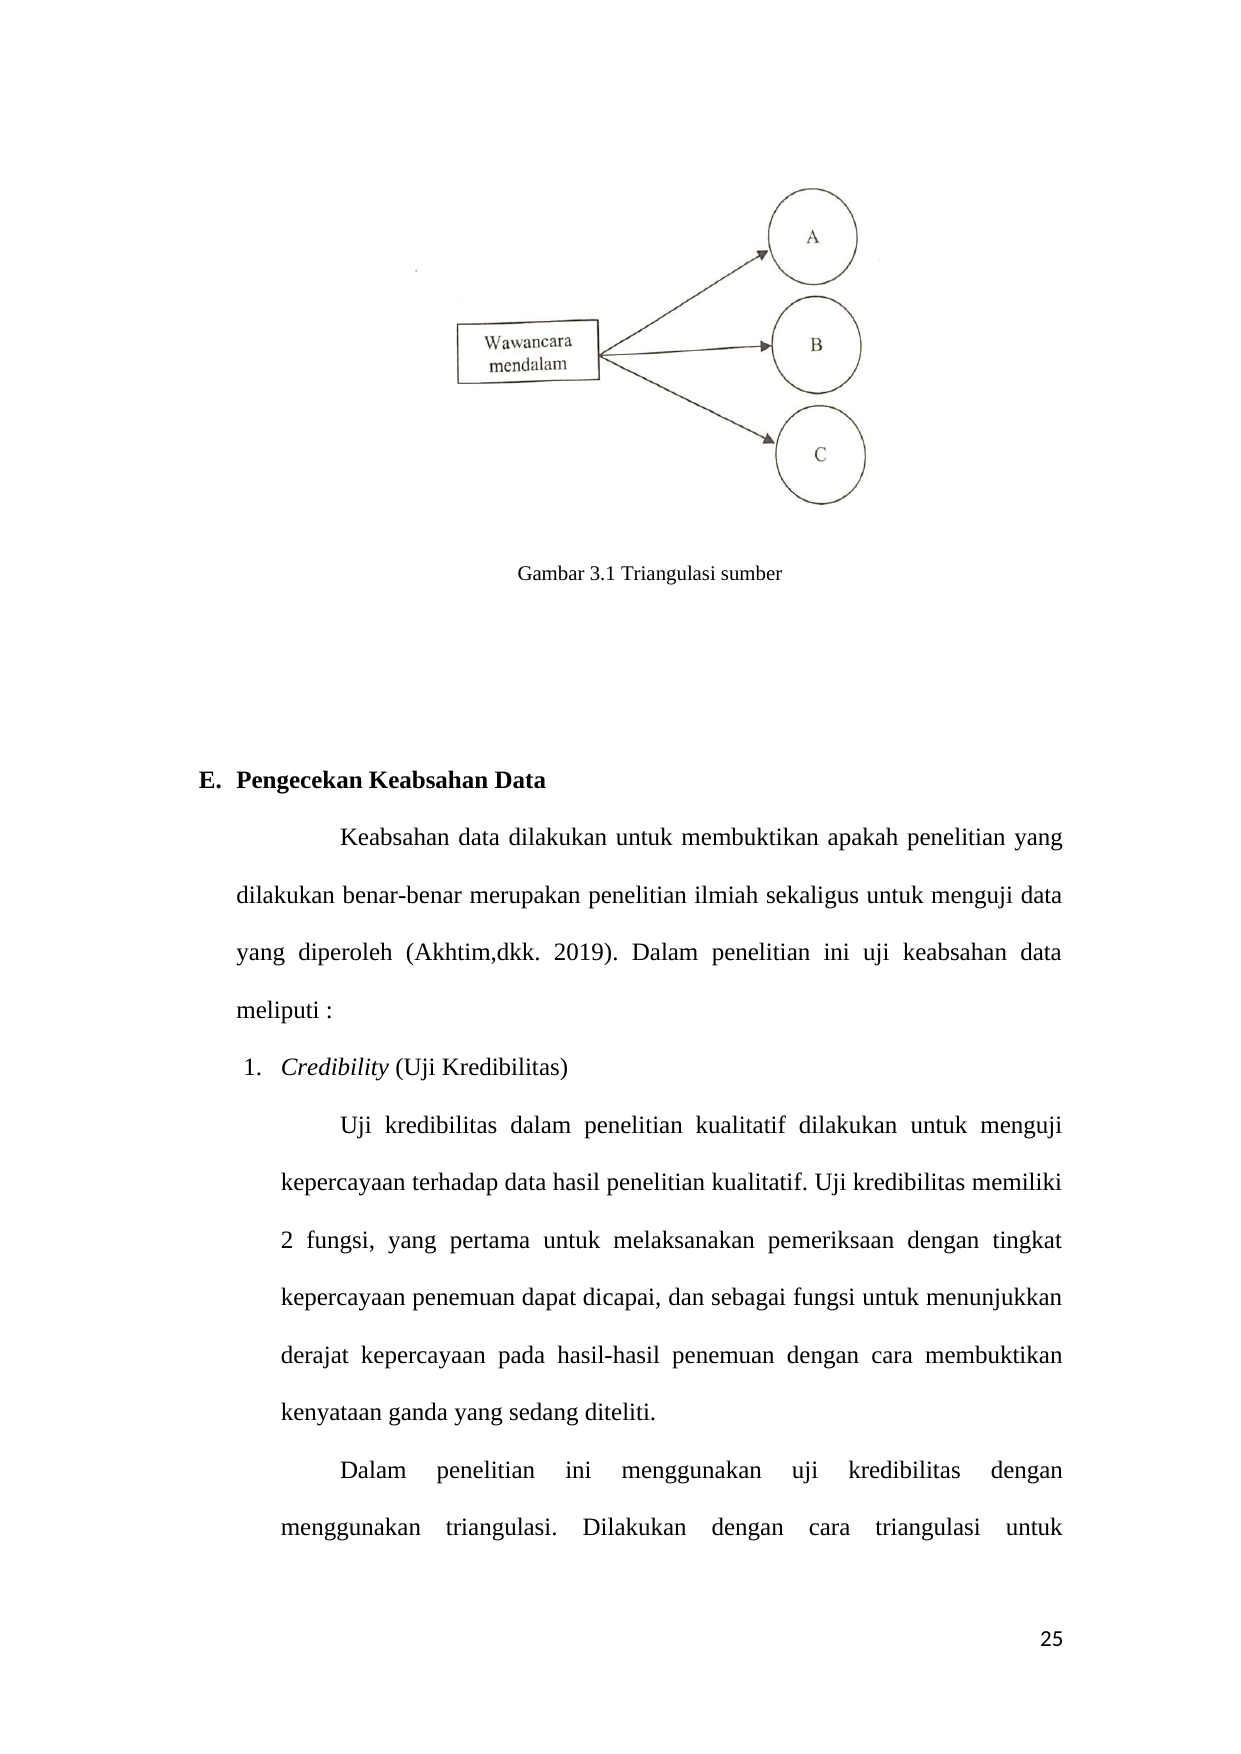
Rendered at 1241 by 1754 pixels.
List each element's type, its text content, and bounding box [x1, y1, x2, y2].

list Credibility (Uji Kredibilitas) [243, 1052, 1063, 1081]
picture [400, 177, 899, 517]
list Keabsahan data dilakukan untuk membuktikan apakah penelitian yang dilakukan benar-benar merupakan penelitian ilmiah sekaligus untuk menguji data yang diperoleh (Akhtim,dkk. 2019). Dalam penelitian ini uji keabsahan data meliputi : [236, 822, 1063, 1023]
list Uji kredibilitas dalam penelitian kualitatif dilakukan untuk menguji kepercayaan terhadap data hasil penelitian kualitatif. Uji kredibilitas memiliki 2 fungsi, yang pertama untuk melaksanakan pemeriksaan dengan tingkat kepercayaan penemuan dapat dicapai, dan sebagai fungsi untuk menunjukkan derajat kepercayaan pada hasil-hasil penemuan dengan cara membuktikan kenyataan ganda yang sedang diteliti. [281, 1110, 1063, 1426]
text Gambar 3.1 Triangulasi sumber [236, 561, 1063, 585]
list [281, 1455, 1063, 1541]
list Pengecekan Keabsahan Data [199, 765, 1063, 793]
